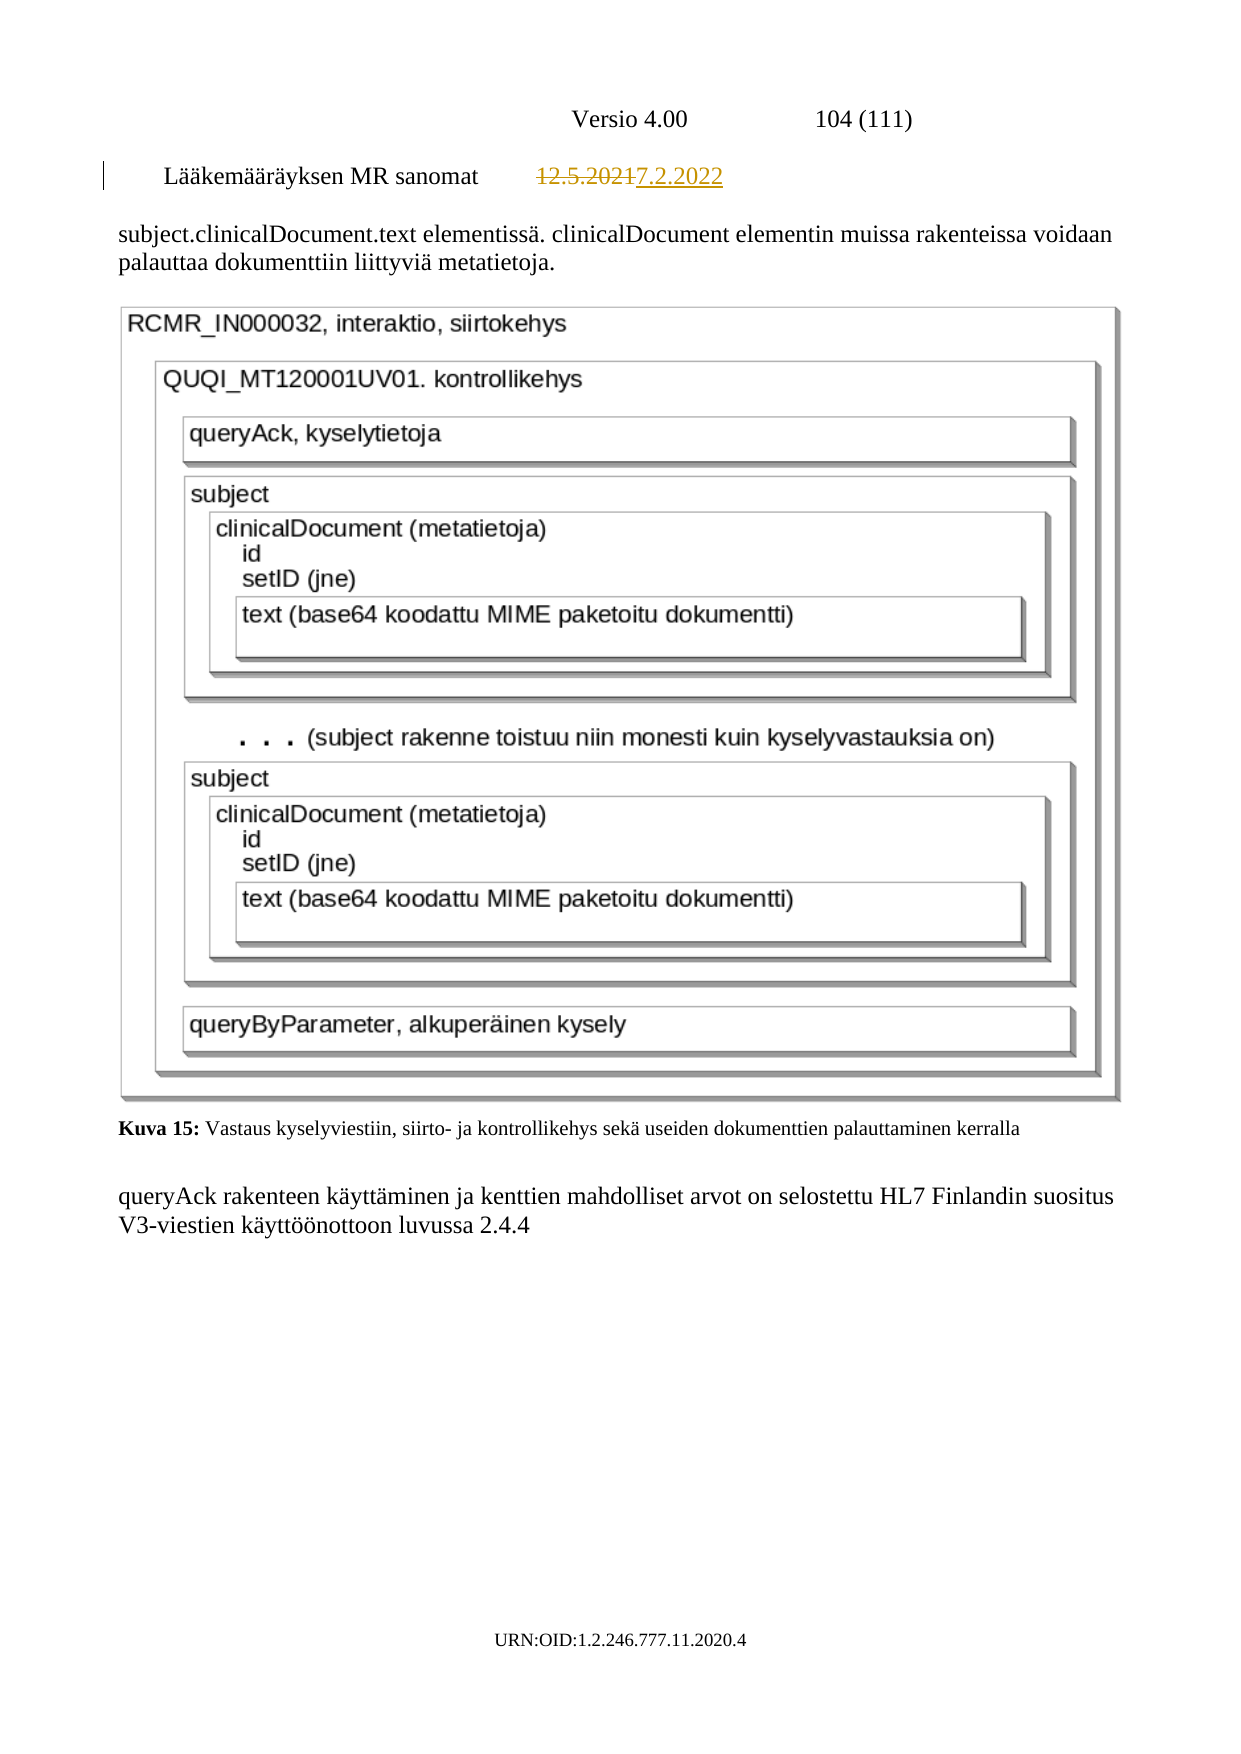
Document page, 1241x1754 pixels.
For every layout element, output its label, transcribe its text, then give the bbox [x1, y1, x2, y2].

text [118, 219, 1122, 276]
text queryAck rakenteen käyttäminen ja kenttien mahdolliset arvot on selostettu HL7 Finlandin suositus V3-viestien käyttöönottoon luvussa 2.4.4 [118, 1181, 1122, 1238]
